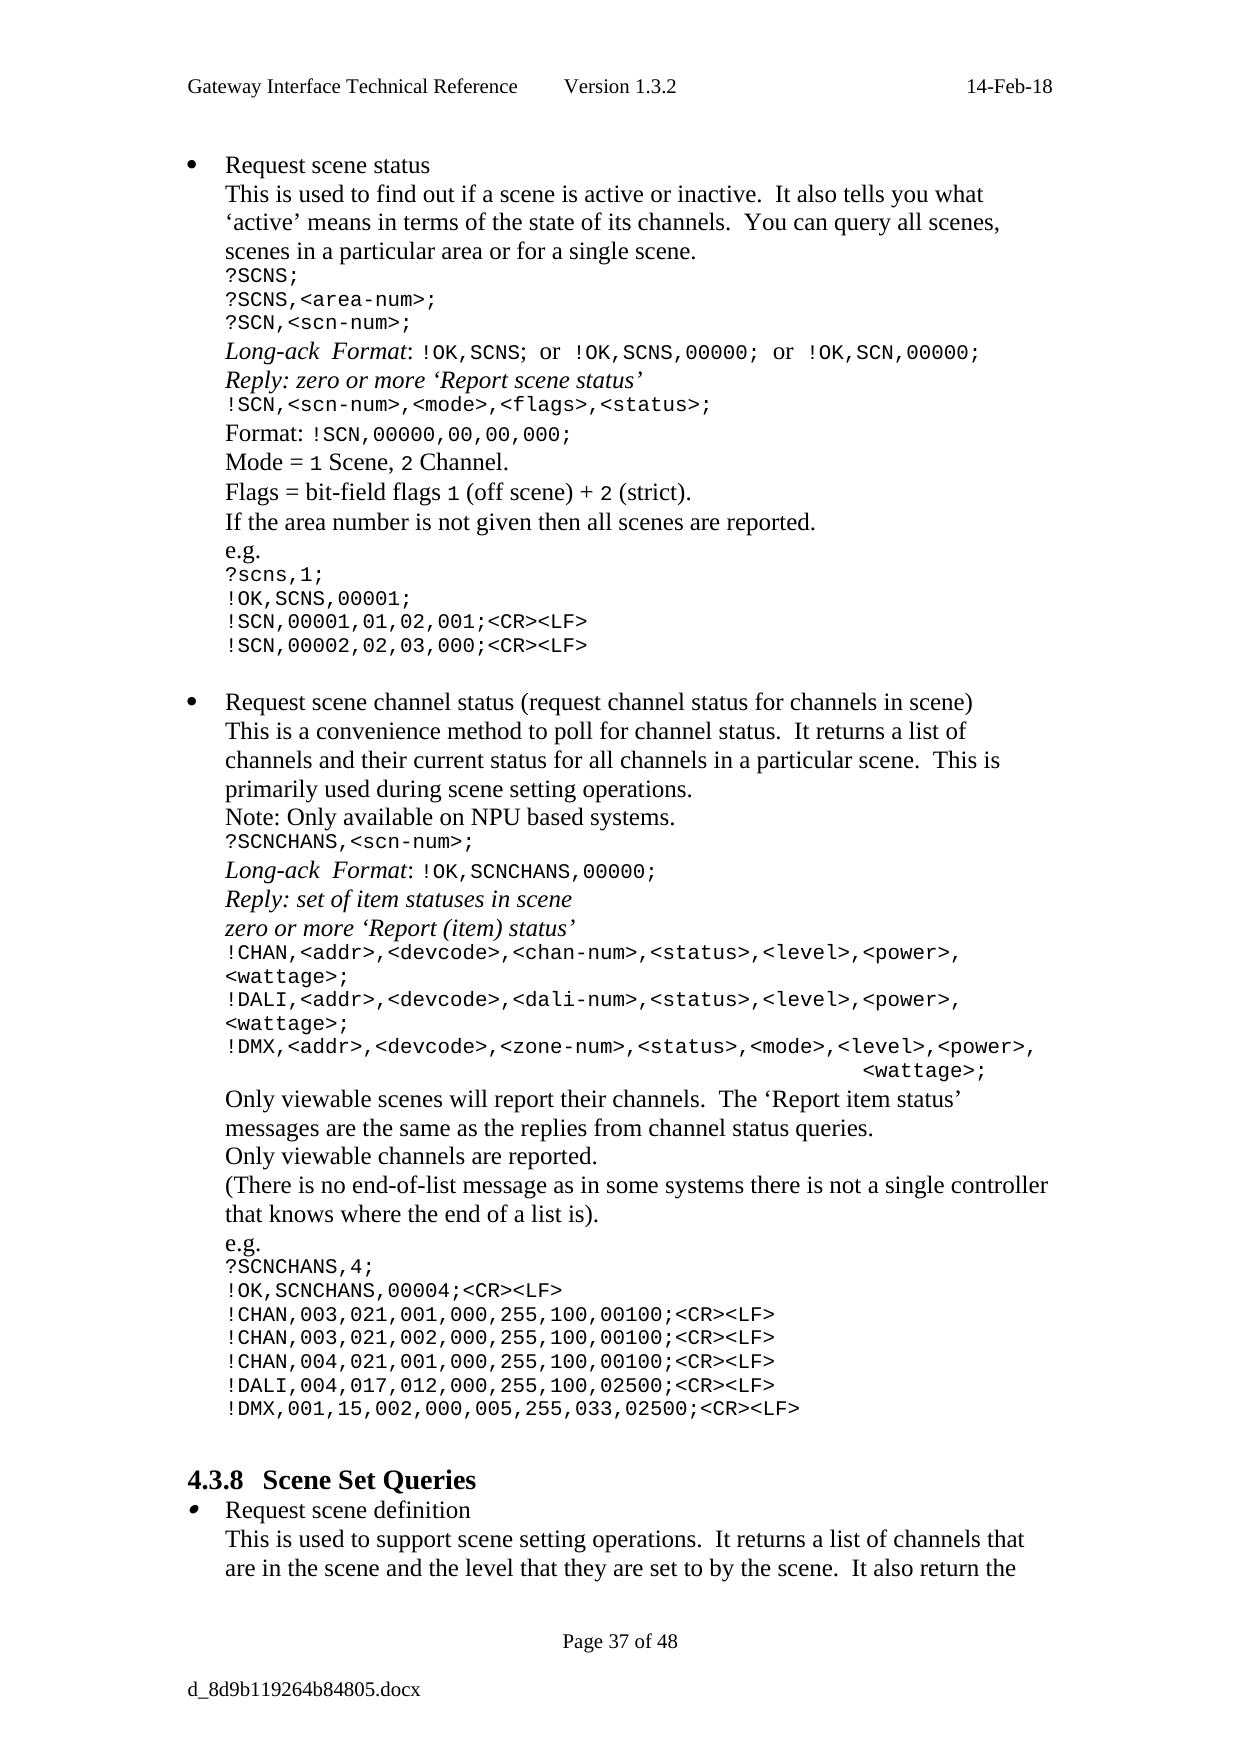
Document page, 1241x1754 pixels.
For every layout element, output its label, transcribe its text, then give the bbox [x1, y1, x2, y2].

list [187, 1496, 1053, 1582]
subtitle Scene Set Queries [187, 1463, 1053, 1496]
list Request scene status This is used to find out if a scene is active or inactive. It also tells you what ‘active’ means in terms of the state of its channels. You can query all scenes, scenes in a particular area or for a single scene. ?SCNS; ?SCNS,<area-num>; ?SCN,<scn-num>; Long-ack Format: !OK,SCNS; or !OK,SCNS,00000; or !OK,SCN,00000; Reply: zero or more ‘Report scene status’ !SCN,<scn-num>,<mode>,<flags>,<status>; Format: !SCN,00000,00,00,000; Mode = 1 Scene, 2 Channel. Flags = bit-field flags 1 (off scene) + 2 (strict). If the area number is not given then all scenes are reported. e.g. ?scns,1; !OK,SCNS,00001; !SCN,00001,01,02,001;<CR><LF> !SCN,00002,02,03,000;<CR><LF> [187, 150, 1053, 687]
list Request scene channel status (request channel status for channels in scene) This is a convenience method to poll for channel status. It returns a list of channels and their current status for all channels in a particular scene. This is primarily used during scene setting operations. Note: Only available on NPU based systems. ?SCNCHANS,<scn-num>; Long-ack Format: !OK,SCNCHANS,00000; Reply: set of item statuses in scene zero or more ‘Report (item) status’ !CHAN,<addr>,<devcode>,<chan-num>,<status>,<level>,<power>, <wattage>; !DALI,<addr>,<devcode>,<dali-num>,<status>,<level>,<power>, <wattage>; !DMX,<addr>,<devcode>,<zone-num>,<status>,<mode>,<level>,<power>, <wattage>; Only viewable scenes will report their channels. The ‘Report item status’ messages are the same as the replies from channel status queries. Only viewable channels are reported. (There is no end-of-list message as in some systems there is not a single controller that knows where the end of a list is). e.g. ?SCNCHANS,4; !OK,SCNCHANS,00004;<CR><LF> !CHAN,003,021,001,000,255,100,00100;<CR><LF> !CHAN,003,021,002,000,255,100,00100;<CR><LF> !CHAN,004,021,001,000,255,100,00100;<CR><LF> !DALI,004,017,012,000,255,100,02500;<CR><LF> !DMX,001,15,002,000,005,255,033,02500;<CR><LF> [187, 687, 1053, 1451]
